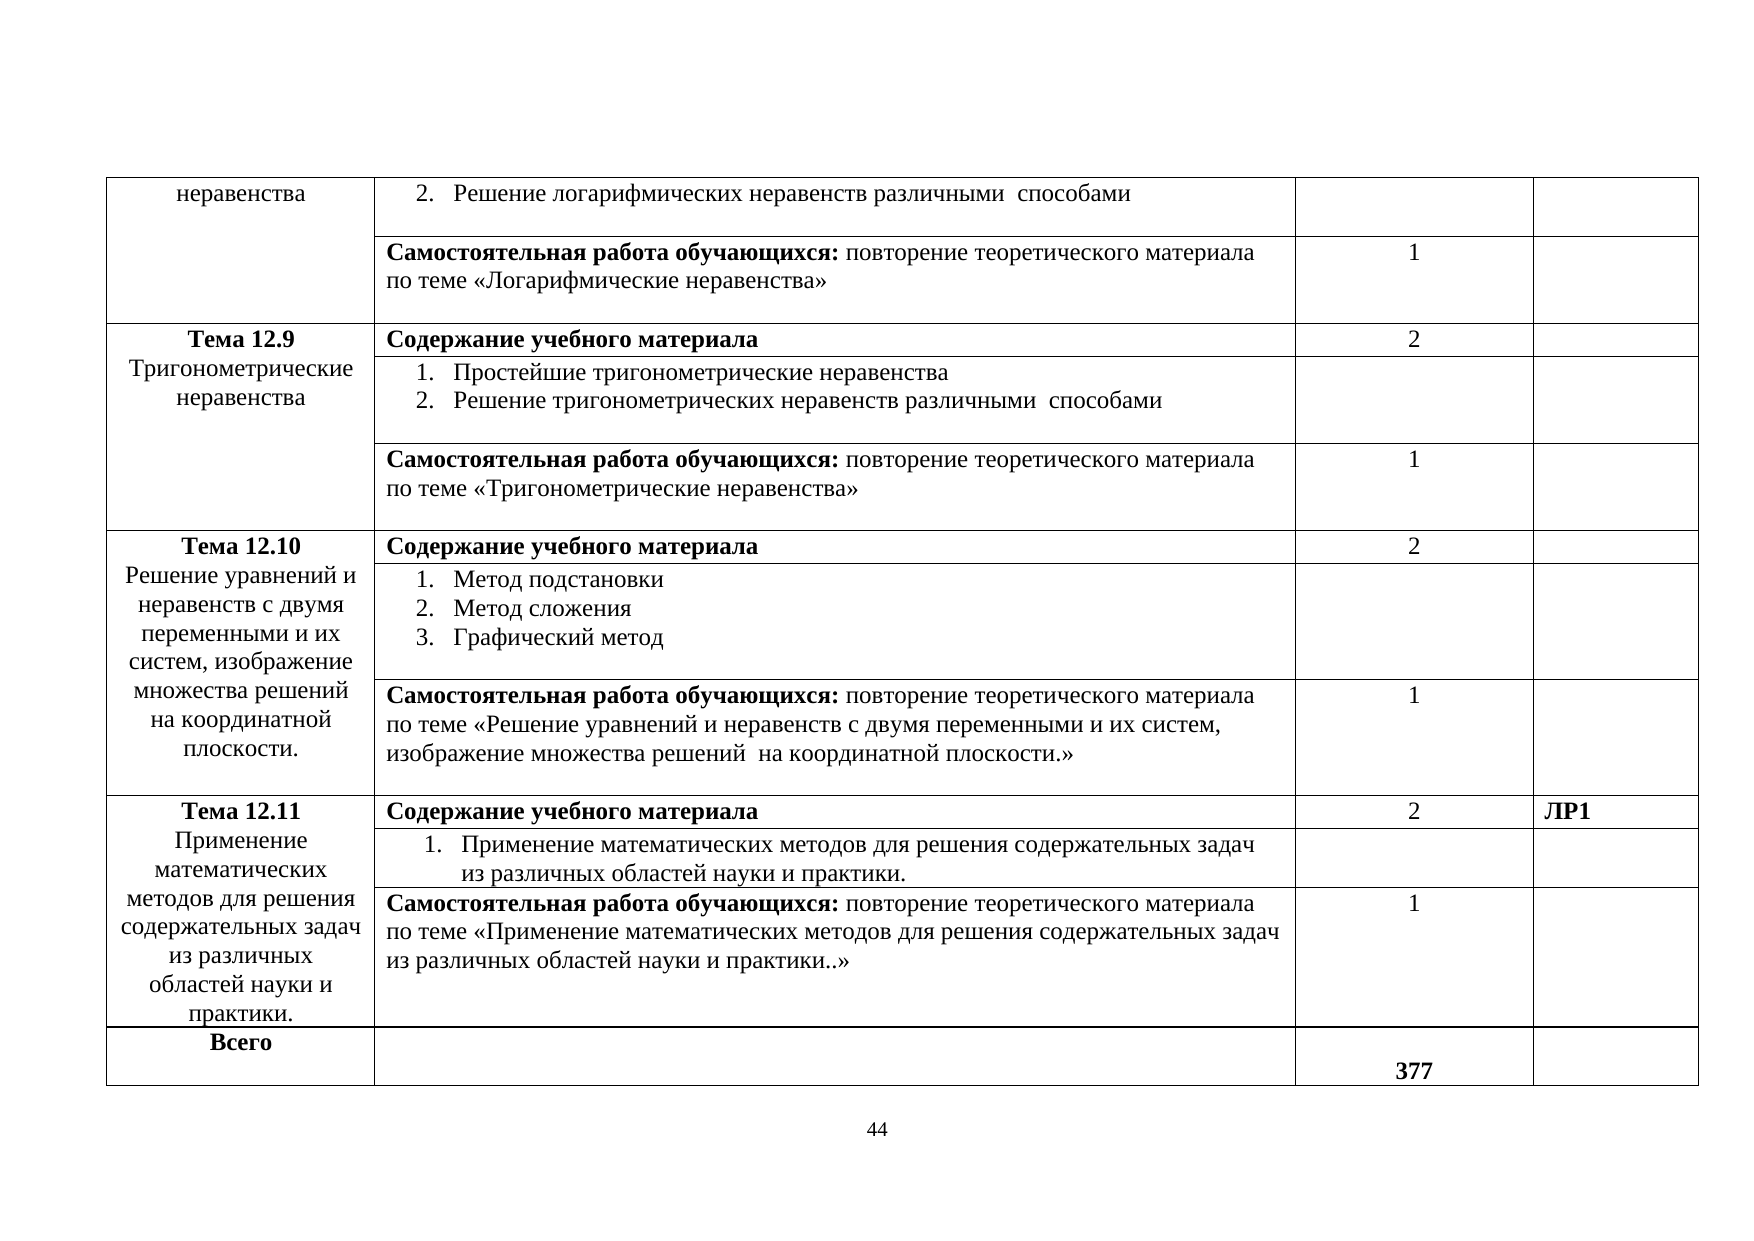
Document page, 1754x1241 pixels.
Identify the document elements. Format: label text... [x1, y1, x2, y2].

table_cell Самостоятельная работа обучающихся: повторение теоретического материала по теме «Логарифмические неравенства» [375, 237, 1295, 323]
table_cell [1534, 1028, 1698, 1085]
table_cell Тема 12.9 Тригонометрические неравенства [107, 324, 374, 530]
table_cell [375, 178, 1295, 236]
table_cell 1 [1296, 680, 1533, 795]
table_cell [1534, 680, 1698, 795]
table_cell Самостоятельная работа обучающихся: повторение теоретического материала по теме «Решение уравнений и неравенств с двумя переменными и их систем, изображение множества решений на координатной плоскости.» [375, 680, 1295, 795]
table_cell Простейшие тригонометрические неравенства Решение тригонометрических неравенств различными способами [375, 357, 1295, 443]
table_cell [375, 1028, 1295, 1085]
table_cell Содержание учебного материала [375, 324, 1295, 356]
table_cell Метод подстановки Метод сложения Графический метод [375, 564, 1295, 679]
table_cell 2 [1296, 324, 1533, 356]
table_cell [1534, 444, 1698, 530]
table_cell Самостоятельная работа обучающихся: повторение теоретического материала по теме «Применение математических методов для решения содержательных задач из различных областей науки и практики..» [375, 888, 1295, 1026]
table_cell [1534, 324, 1698, 356]
table_cell [1534, 564, 1698, 679]
table_cell 1 [1296, 888, 1533, 1026]
table_cell Тема 12.11 Применение математических методов для решения содержательных задач из различных областей науки и практики. [107, 796, 374, 1026]
table_cell [1296, 829, 1533, 887]
table_cell 1 [1296, 444, 1533, 530]
table_cell 377 [1296, 1028, 1533, 1085]
table_cell 1 [1296, 237, 1533, 323]
table_cell Всего [107, 1028, 374, 1085]
table_cell Тема 12.10 Решение уравнений и неравенств с двумя переменными и их систем, изображение множества решений на координатной плоскости. [107, 531, 374, 795]
table_cell Применение математических методов для решения содержательных задач из различных областей науки и практики. [375, 829, 1295, 887]
table_cell 2 [1296, 796, 1533, 828]
table_cell [1296, 178, 1533, 236]
table_cell Содержание учебного материала [375, 796, 1295, 828]
table_cell [1534, 237, 1698, 323]
table_cell [1534, 888, 1698, 1026]
table_cell Самостоятельная работа обучающихся: повторение теоретического материала по теме «Тригонометрические неравенства» [375, 444, 1295, 530]
table_cell ЛР1 [1534, 796, 1698, 828]
table_cell Содержание учебного материала [375, 531, 1295, 563]
table_cell [1534, 531, 1698, 563]
table_cell [1296, 564, 1533, 679]
table_cell [1296, 357, 1533, 443]
table_cell 2 [1296, 531, 1533, 563]
table_cell [1534, 178, 1698, 236]
table_cell [1534, 357, 1698, 443]
table_cell [1534, 829, 1698, 887]
